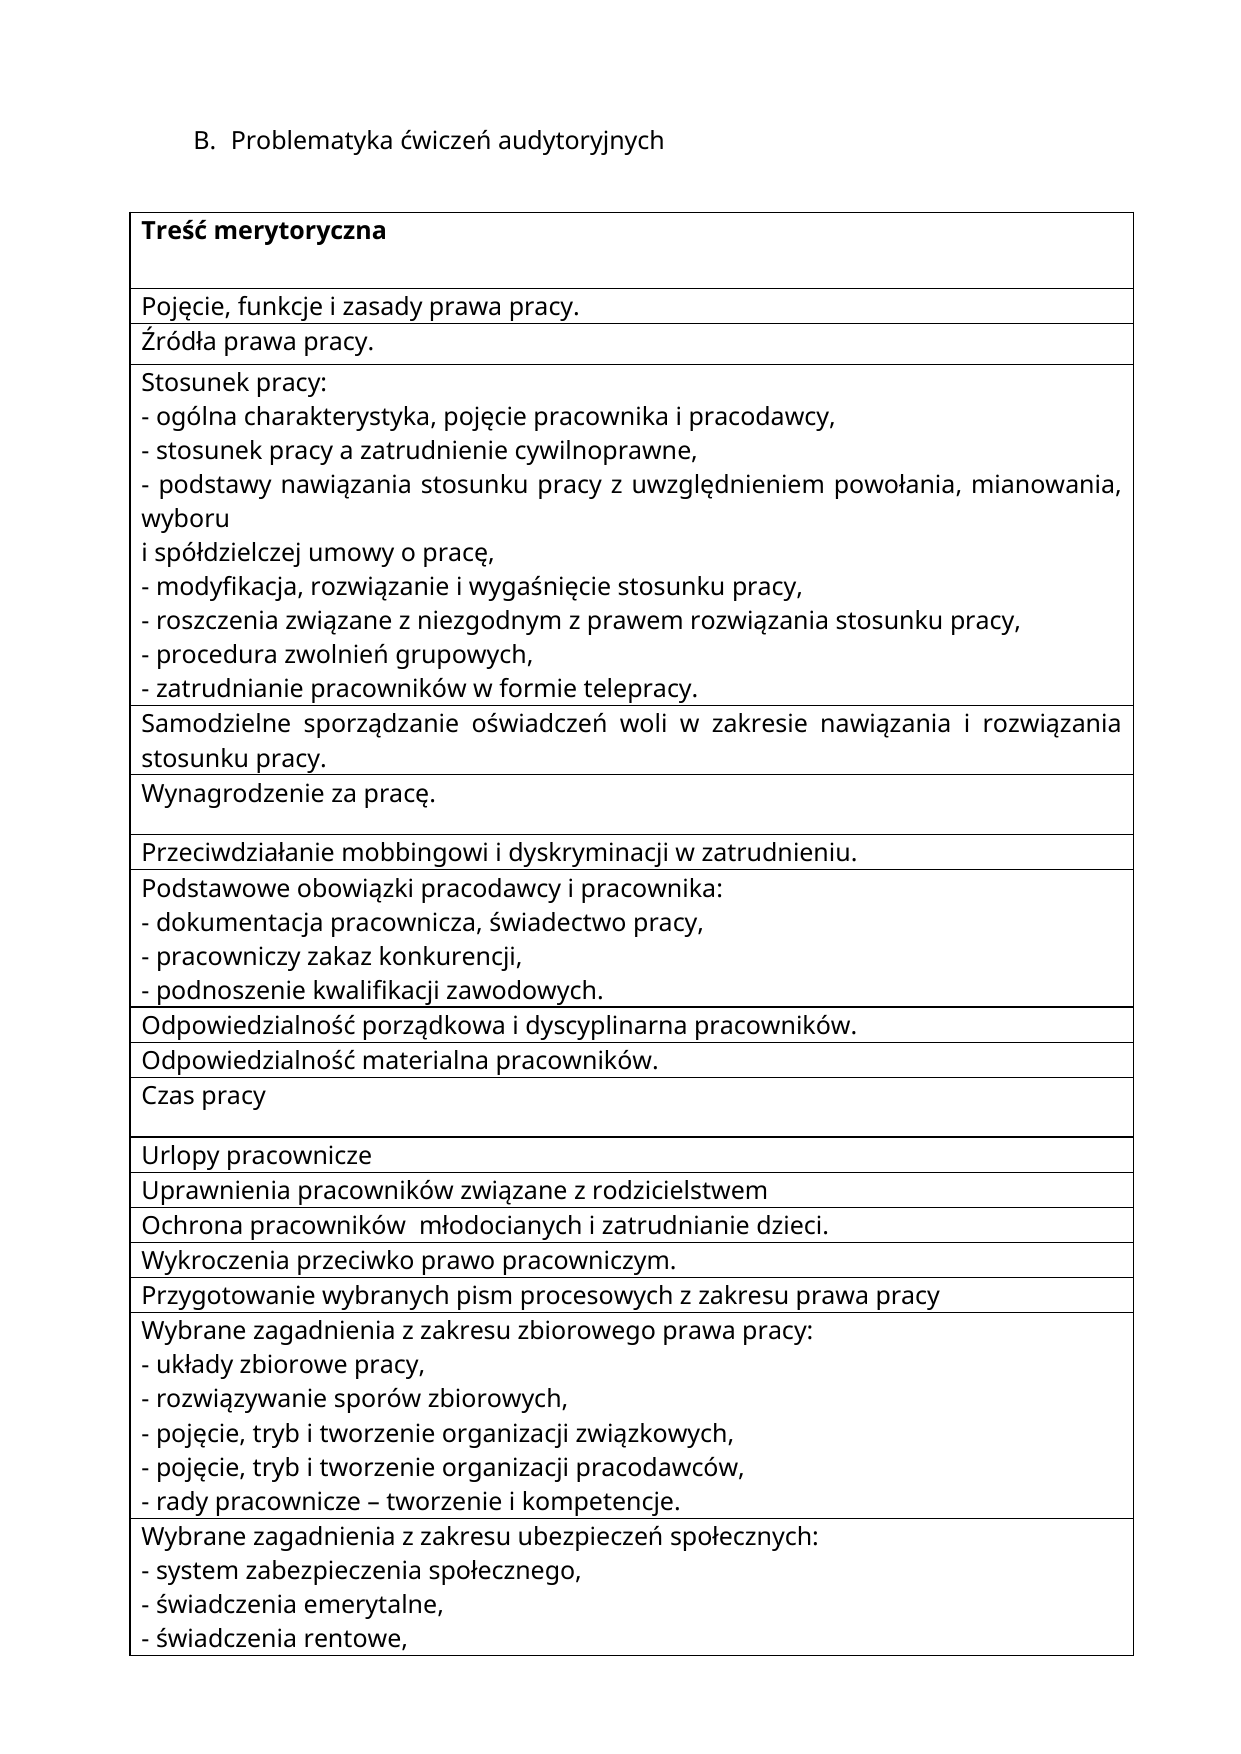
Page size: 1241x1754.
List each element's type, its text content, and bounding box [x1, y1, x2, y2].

table_cell Podstawowe obowiązki pracodawcy i pracownika: - dokumentacja pracownicza, świadectwo pracy, - pracowniczy zakaz konkurencji, - podnoszenie kwalifikacji zawodowych. [131, 870, 1133, 1006]
table_cell Uprawnienia pracowników związane z rodzicielstwem [131, 1173, 1133, 1207]
list Problematyka ćwiczeń audytoryjnych [193, 123, 1122, 157]
table_cell Odpowiedzialność porządkowa i dyscyplinarna pracowników. [131, 1008, 1133, 1042]
table_cell Wybrane zagadnienia z zakresu zbiorowego prawa pracy: - układy zbiorowe pracy, - rozwiązywanie sporów zbiorowych, - pojęcie, tryb i tworzenie organizacji związkowych, - pojęcie, tryb i tworzenie organizacji pracodawców, - rady pracownicze – tworzenie i kompetencje. [131, 1313, 1133, 1517]
table_cell Stosunek pracy: - ogólna charakterystyka, pojęcie pracownika i pracodawcy, - stosunek pracy a zatrudnienie cywilnoprawne, - podstawy nawiązania stosunku pracy z uwzględnieniem powołania, mianowania, wyboru i spółdzielczej umowy o pracę, - modyfikacja, rozwiązanie i wygaśnięcie stosunku pracy, - roszczenia związane z niezgodnym z prawem rozwiązania stosunku pracy, - procedura zwolnień grupowych, - zatrudnianie pracowników w formie telepracy. [131, 365, 1133, 705]
table_header Treść merytoryczna [131, 213, 1133, 288]
table_cell Wykroczenia przeciwko prawo pracowniczym. [131, 1243, 1133, 1277]
table_cell Urlopy pracownicze [131, 1138, 1133, 1172]
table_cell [131, 1519, 1133, 1655]
table_cell Źródła prawa pracy. [131, 324, 1133, 363]
table_cell Samodzielne sporządzanie oświadczeń woli w zakresie nawiązania i rozwiązania stosunku pracy. [131, 706, 1133, 774]
table_cell Czas pracy [131, 1078, 1133, 1136]
table_cell Ochrona pracowników młodocianych i zatrudnianie dzieci. [131, 1208, 1133, 1242]
table_cell Wynagrodzenie za pracę. [131, 775, 1133, 834]
table_cell Odpowiedzialność materialna pracowników. [131, 1043, 1133, 1077]
table_cell Przygotowanie wybranych pism procesowych z zakresu prawa pracy [131, 1278, 1133, 1312]
table_cell Przeciwdziałanie mobbingowi i dyskryminacji w zatrudnieniu. [131, 835, 1133, 869]
table_cell Pojęcie, funkcje i zasady prawa pracy. [131, 289, 1133, 323]
